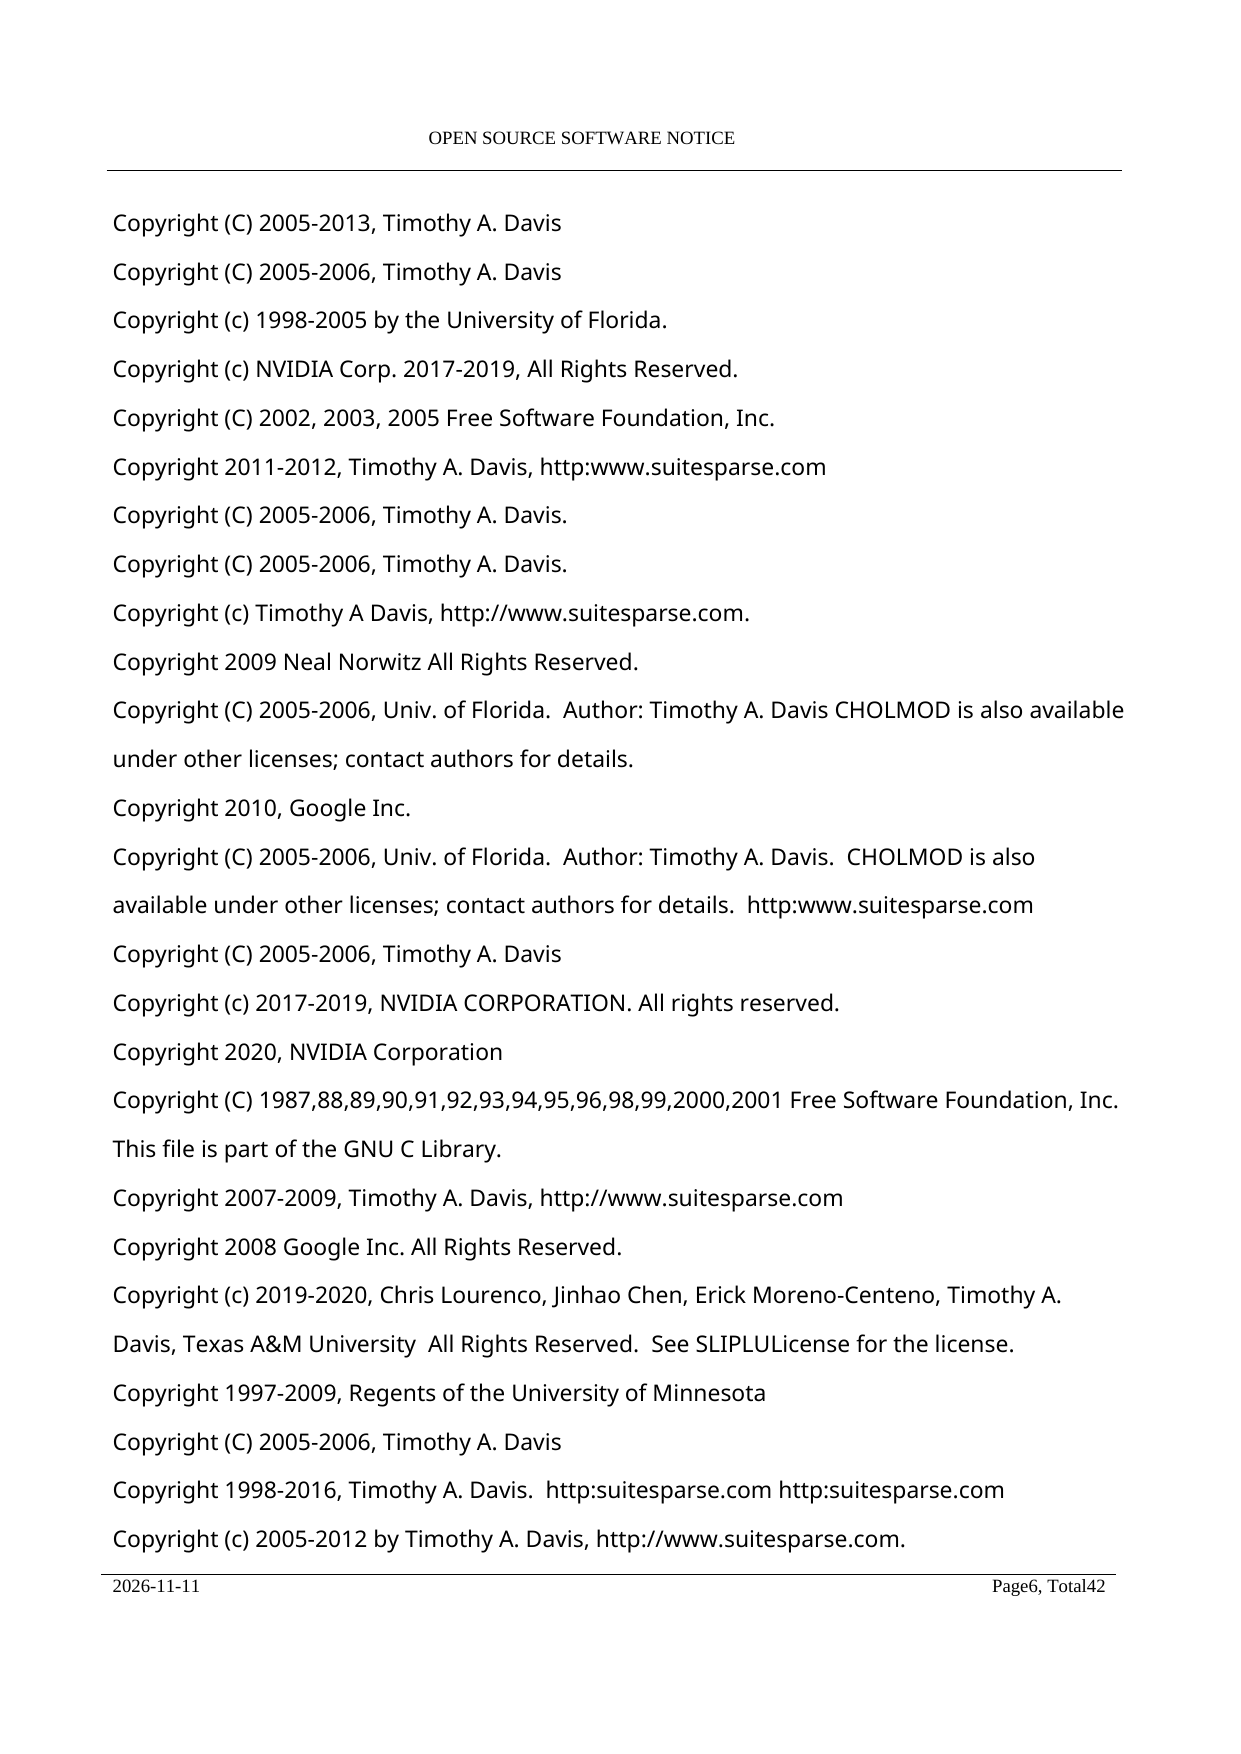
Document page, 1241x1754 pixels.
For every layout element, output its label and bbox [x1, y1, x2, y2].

text [112, 206, 1128, 1555]
